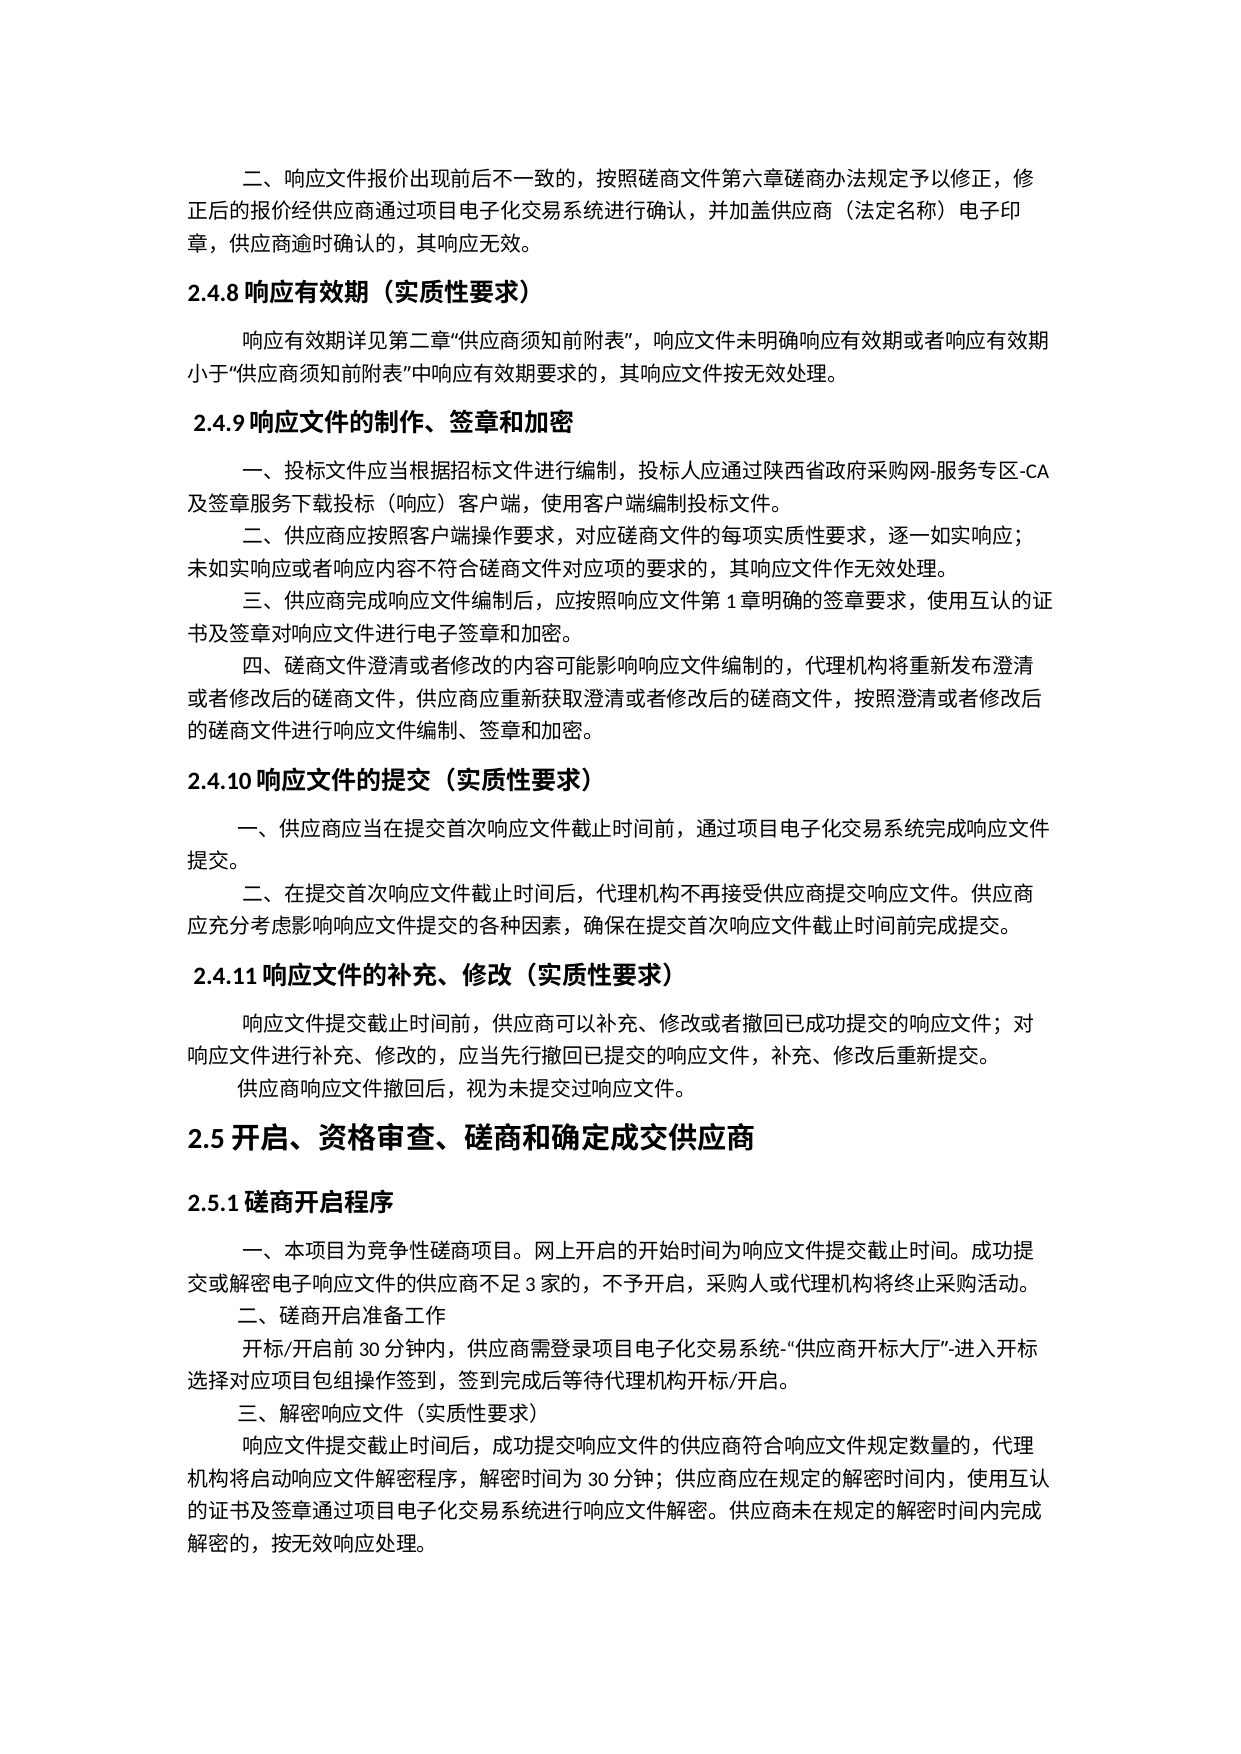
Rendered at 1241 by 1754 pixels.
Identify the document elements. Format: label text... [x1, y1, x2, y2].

text 二、在提交首次响应文件截止时间后，代理机构不再接受供应商提交响应文件。供应商应充分考虑影响响应文件提交的各种因素，确保在提交首次响应文件截止时间前完成提交。 [187, 877, 1053, 942]
text 一、本项目为竞争性磋商项目。网上开启的开始时间为响应文件提交截止时间。成功提交或解密电子响应文件的供应商不足3家的，不予开启，采购人或代理机构将终止采购活动。 [187, 1234, 1053, 1299]
text 一、投标文件应当根据招标文件进行编制，投标人应通过陕西省政府采购网-服务专区-CA及签章服务下载投标（响应）客户端，使用客户端编制投标文件。 [187, 454, 1053, 519]
text 2.5.1磋商开启程序 [187, 1169, 1053, 1234]
text 四、磋商文件澄清或者修改的内容可能影响响应文件编制的，代理机构将重新发布澄清或者修改后的磋商文件，供应商应重新获取澄清或者修改后的磋商文件，按照澄清或者修改后的磋商文件进行响应文件编制、签章和加密。 [187, 649, 1053, 747]
text 2.4.9响应文件的制作、签章和加密 [187, 389, 1053, 454]
text 一、供应商应当在提交首次响应文件截止时间前，通过项目电子化交易系统完成响应文件提交。 [187, 812, 1053, 877]
text 二、供应商应按照客户端操作要求，对应磋商文件的每项实质性要求，逐一如实响应；未如实响应或者响应内容不符合磋商文件对应项的要求的，其响应文件作无效处理。 [187, 519, 1053, 584]
text 2.4.8响应有效期（实质性要求） [187, 259, 1053, 324]
text 二、响应文件报价出现前后不一致的，按照磋商文件第六章磋商办法规定予以修正，修正后的报价经供应商通过项目电子化交易系统进行确认，并加盖供应商（法定名称）电子印章，供应商逾时确认的，其响应无效。 [187, 162, 1053, 259]
text 2.4.11响应文件的补充、修改（实质性要求） [187, 942, 1053, 1007]
text 响应有效期详见第二章“供应商须知前附表”，响应文件未明确响应有效期或者响应有效期小于“供应商须知前附表”中响应有效期要求的，其响应文件按无效处理。 [187, 324, 1053, 389]
text 开标/开启前30分钟内，供应商需登录项目电子化交易系统-“供应商开标大厅”-进入开标选择对应项目包组操作签到，签到完成后等待代理机构开标/开启。 [187, 1332, 1053, 1397]
text 三、解密响应文件（实质性要求） [187, 1397, 1053, 1429]
text 2.4.10响应文件的提交（实质性要求） [187, 747, 1053, 812]
text 二、磋商开启准备工作 [187, 1299, 1053, 1332]
text 响应文件提交截止时间前，供应商可以补充、修改或者撤回已成功提交的响应文件；对响应文件进行补充、修改的，应当先行撤回已提交的响应文件，补充、修改后重新提交。 [187, 1007, 1053, 1072]
text 供应商响应文件撤回后，视为未提交过响应文件。 [187, 1072, 1053, 1104]
text 三、供应商完成响应文件编制后，应按照响应文件第1章明确的签章要求，使用互认的证书及签章对响应文件进行电子签章和加密。 [187, 584, 1053, 649]
text 2.5开启、资格审查、磋商和确定成交供应商 [187, 1104, 1053, 1169]
text 响应文件提交截止时间后，成功提交响应文件的供应商符合响应文件规定数量的，代理机构将启动响应文件解密程序，解密时间为30分钟；供应商应在规定的解密时间内，使用互认的证书及签章通过项目电子化交易系统进行响应文件解密。供应商未在规定的解密时间内完成解密的，按无效响应处理。 [187, 1429, 1053, 1559]
